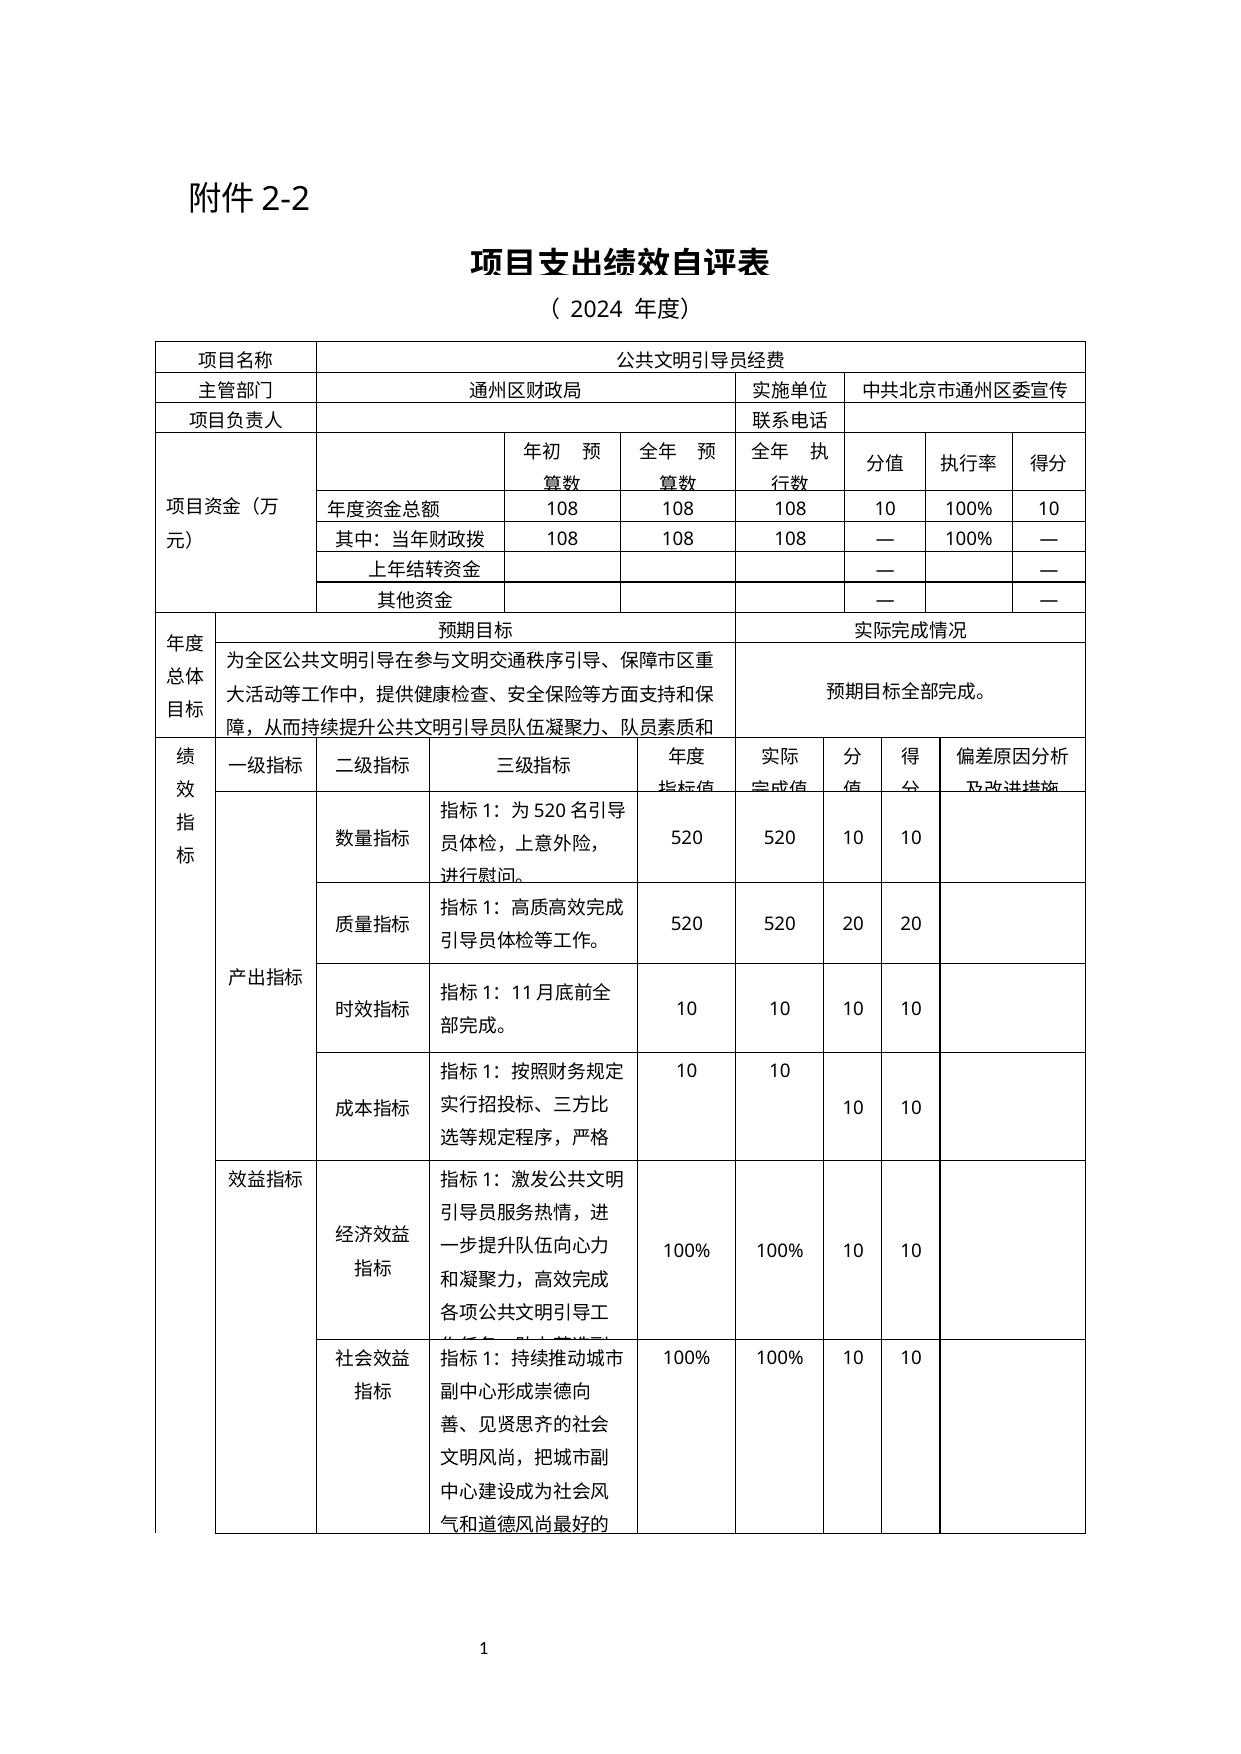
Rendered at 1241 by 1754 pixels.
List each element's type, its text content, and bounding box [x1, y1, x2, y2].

table_cell [941, 1161, 1085, 1339]
table_cell 项目资金（万元） [156, 433, 316, 612]
table_cell 100% [638, 1340, 735, 1532]
table_cell [926, 552, 1012, 581]
table_cell [621, 552, 735, 581]
table_cell 联系电话 [736, 403, 844, 432]
text 附件2-2 [188, 162, 1052, 229]
table_cell — [1013, 522, 1085, 551]
table_cell 年度总体目标 [156, 613, 215, 737]
table_cell 得分 [1013, 433, 1085, 490]
table_cell [317, 403, 735, 432]
table_cell 全年 执行数 [736, 433, 844, 490]
table_cell 指标1：11月底前全部完成。 [430, 964, 637, 1052]
table_cell 100% [926, 522, 1012, 551]
table_cell [941, 792, 1085, 882]
table_cell 项目名称 [156, 342, 316, 372]
table_cell 上年结转资金 [317, 552, 504, 581]
table_cell 时效指标 [317, 964, 429, 1052]
table_cell 10 [882, 1053, 939, 1160]
table_cell 10 [882, 1340, 939, 1532]
table_cell 10 [882, 964, 939, 1052]
table_cell 预期目标全部完成。 [736, 643, 1085, 737]
table_cell 指标1：按照财务规定实行招投标、三方比选等规定程序，严格控制预算成本 [430, 1053, 637, 1160]
table_cell 质量指标 [317, 883, 429, 963]
table_cell 108 [736, 522, 844, 551]
table_cell 实际 完成值 [736, 738, 823, 791]
table_cell [941, 964, 1085, 1052]
table_cell 实际完成情况 [736, 613, 1085, 642]
table_cell 100% [926, 491, 1012, 521]
table_cell 中共北京市通州区委宣传部 [845, 373, 1085, 402]
table_cell 20 [882, 883, 939, 963]
table_cell — [845, 552, 925, 581]
table_cell 指标1：持续推动城市副中心形成崇德向善、见贤思齐的社会文明风尚，把城市副中心建设成为社会风气和道德风尚最好的城市。 [430, 1340, 637, 1532]
table_cell 分值 [845, 433, 925, 490]
table_cell 520 [736, 883, 823, 963]
table_cell 效益指标 [216, 1161, 316, 1532]
table_cell — [1013, 583, 1085, 612]
table_cell — [1013, 552, 1085, 581]
table_cell [505, 583, 620, 612]
table_cell — [845, 522, 925, 551]
table_cell 10 [638, 1053, 735, 1160]
table_cell 经济效益 指标 [317, 1161, 429, 1339]
table_cell 100% [736, 1161, 823, 1339]
table_cell 年度资金总额 [317, 491, 504, 521]
table_cell 100% [736, 1340, 823, 1532]
table_cell [317, 433, 504, 490]
table_cell 108 [736, 491, 844, 521]
table_cell 为全区公共文明引导在参与文明交通秩序引导、保障市区重大活动等工作中，提供健康检查、安全保险等方面支持和保障，从而持续提升公共文明引导员队伍凝聚力、队员素质和服务水平，为副中心城市治理和文明程度提升贡献力量。 [216, 643, 735, 737]
table_cell 得分 [882, 738, 939, 791]
table_cell 三级指标 [430, 738, 637, 791]
table_cell 年度 指标值 [638, 738, 735, 791]
table_cell 20 [824, 883, 881, 963]
table_cell 10 [1013, 491, 1085, 521]
table_cell 其中：当年财政拨款 [317, 522, 504, 551]
table_cell 指标1：高质高效完成引导员体检等工作。 [430, 883, 637, 963]
table_cell 执行率 [926, 433, 1012, 490]
table_cell — [845, 583, 925, 612]
table_cell 主管部门 [156, 373, 316, 402]
table_cell 10 [845, 491, 925, 521]
table_cell [926, 583, 1012, 612]
table_cell 520 [638, 883, 735, 963]
table_cell [505, 552, 620, 581]
table_cell 10 [736, 1053, 823, 1160]
table_cell 二级指标 [317, 738, 429, 791]
table_cell 108 [621, 491, 735, 521]
table_cell 预期目标 [216, 613, 735, 642]
table_cell 其他资金 [317, 583, 504, 612]
table_cell 108 [621, 522, 735, 551]
table_cell 实施单位 [736, 373, 844, 402]
table_cell 数量指标 [317, 792, 429, 882]
table_cell 分值 [824, 738, 881, 791]
table_cell 108 [505, 491, 620, 521]
table_cell [941, 1053, 1085, 1160]
table_cell 指标1：为520名引导员体检，上意外险，进行慰问。 [430, 792, 637, 882]
table_cell 绩 效 指 标 [156, 738, 215, 1532]
table_cell 108 [505, 522, 620, 551]
table_cell 一级指标 [216, 738, 316, 791]
table_cell 偏差原因分析及改进措施 [941, 738, 1085, 791]
table_cell 成本指标 [317, 1053, 429, 1160]
table_header 项目支出绩效自评表 [155, 229, 1085, 275]
table_cell 全年 预算数 [621, 433, 735, 490]
table_cell 公共文明引导员经费 [317, 342, 1085, 372]
table_cell [941, 883, 1085, 963]
table_cell 10 [882, 792, 939, 882]
table_cell [941, 1340, 1085, 1532]
table_cell 社会效益 指标 [317, 1340, 429, 1532]
table_cell 10 [824, 1340, 881, 1532]
table_cell 520 [638, 792, 735, 882]
table_cell 10 [824, 1161, 881, 1339]
table_cell [736, 552, 844, 581]
table_cell 10 [824, 792, 881, 882]
table_cell [621, 583, 735, 612]
table_cell （ 2024 年度） [155, 275, 1085, 341]
table_cell 520 [736, 792, 823, 882]
table_cell [736, 583, 844, 612]
table_cell [845, 403, 1085, 432]
table_cell 项目负责人 [156, 403, 316, 432]
table_cell 10 [736, 964, 823, 1052]
table_cell 产出指标 [216, 792, 316, 1160]
table_cell 指标1：激发公共文明引导员服务热情，进一步提升队伍向心力和凝聚力，高效完成各项公共文明引导工作任务，助力营造副中心和谐有序浓厚氛围。 [430, 1161, 637, 1339]
table_cell 10 [824, 964, 881, 1052]
table_cell 通州区财政局 [317, 373, 735, 402]
table_cell 10 [824, 1053, 881, 1160]
table_cell 10 [882, 1161, 939, 1339]
table_cell 年初 预算数 [505, 433, 620, 490]
table_cell 10 [638, 964, 735, 1052]
table_cell 100% [638, 1161, 735, 1339]
